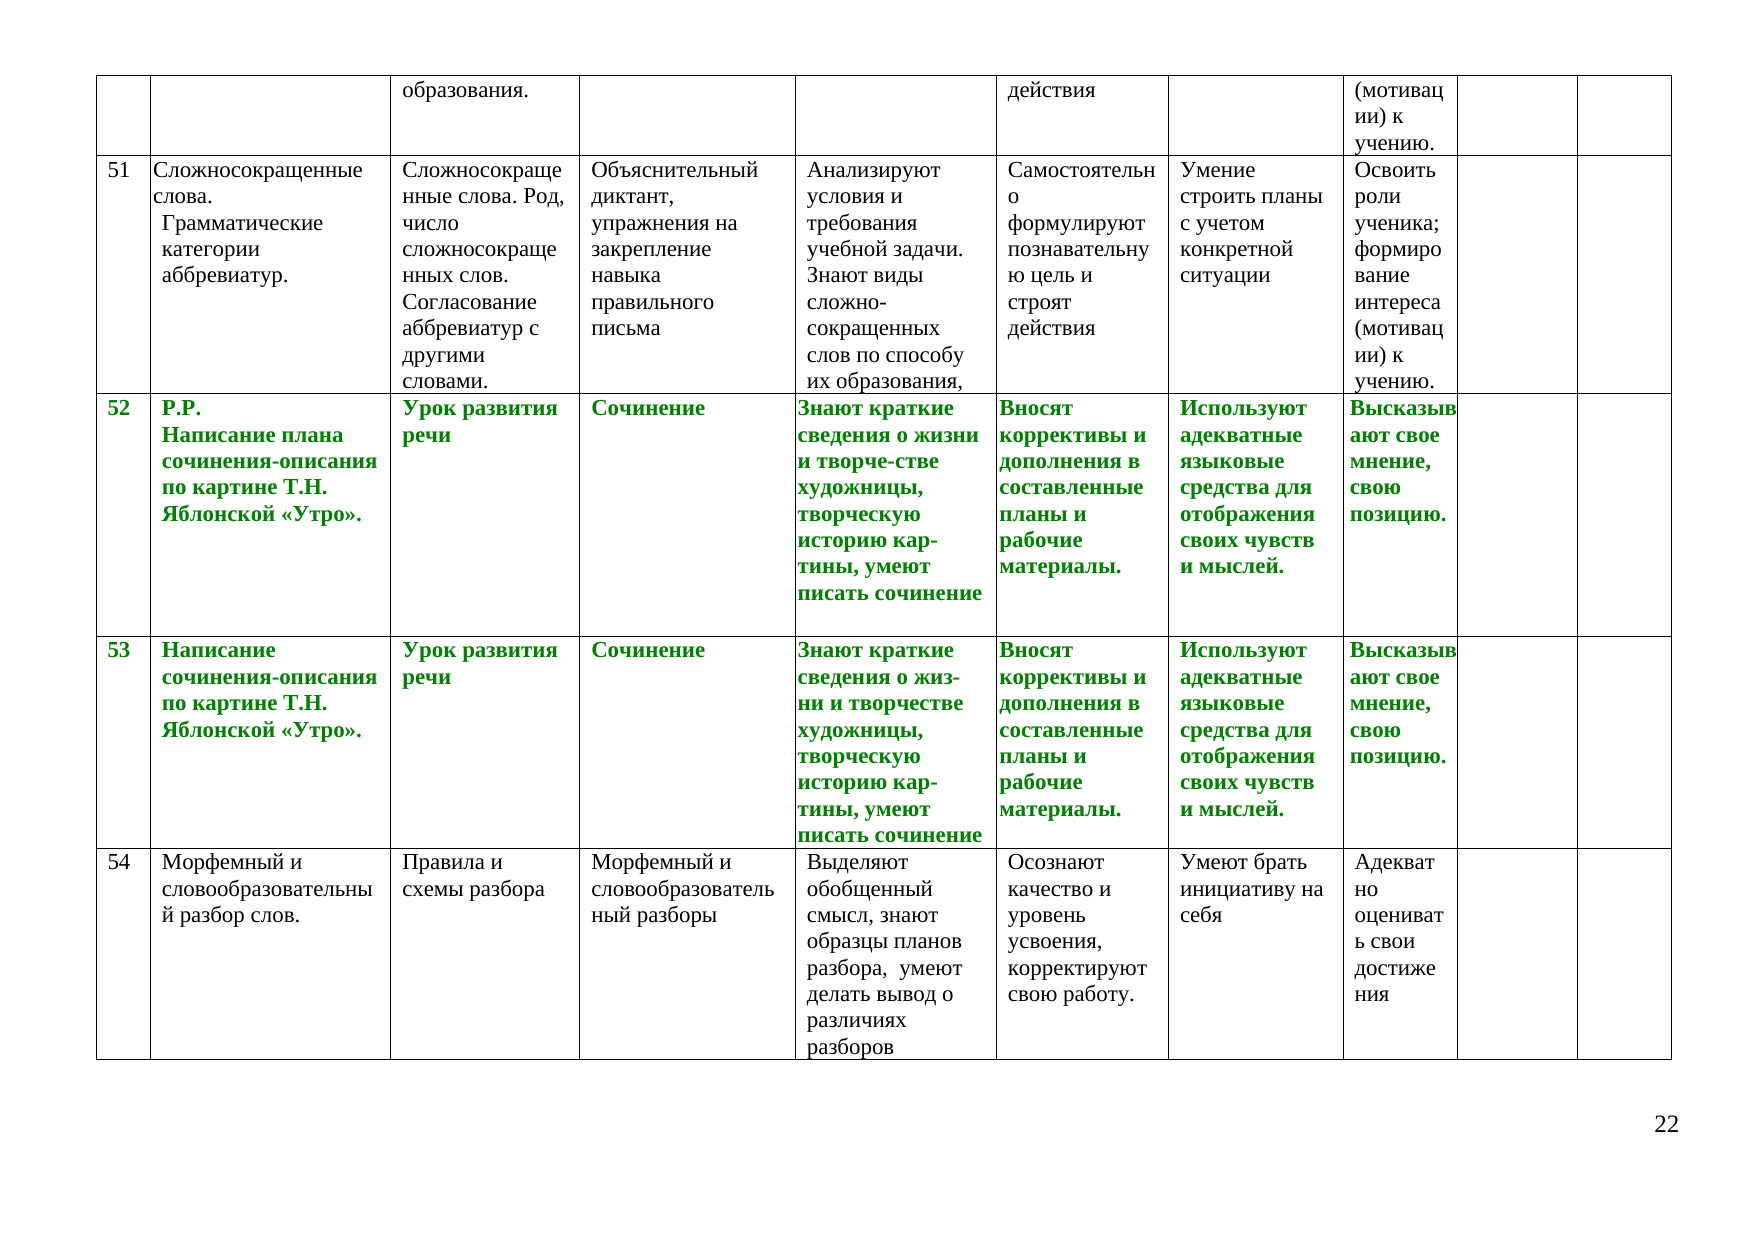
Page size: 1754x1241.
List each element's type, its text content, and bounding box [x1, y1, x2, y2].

table_cell Освоить роли ученика; формирование интереса (мотивации) к учению. [1344, 156, 1457, 393]
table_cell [151, 76, 390, 155]
table_cell Знают краткие сведения о жиз-ни и творчестве художницы, творческую историю кар-тины, умеют писать сочинение [796, 637, 996, 847]
table_cell Анализируют условия и требования учебной задачи. Знают виды сложно-сокращенных слов по способу их образования, [796, 156, 996, 393]
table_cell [580, 76, 795, 155]
table_cell Написание сочинения-описания по картине Т.Н. Яблонской «Утро». [151, 637, 390, 847]
table_cell 50 [97, 76, 150, 155]
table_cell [1169, 76, 1343, 155]
table_cell [1578, 394, 1671, 636]
table_cell Высказывают свое мнение, свою позицию. [1344, 637, 1457, 847]
table_cell Выделяют обобщенный смысл, знают образцы планов разбора, умеют делать вывод о различиях разборов [796, 849, 996, 1059]
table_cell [997, 76, 1168, 155]
table_cell Вносят коррективы и дополнения в составленные планы и рабочие материалы. [997, 394, 1168, 636]
table_cell Правила и схемы разбора [391, 849, 579, 1059]
table_cell [1458, 156, 1577, 393]
table_cell [1578, 849, 1671, 1059]
table_cell Адекватно оценивать свои достижения [1344, 849, 1457, 1059]
table_cell 53 [97, 637, 150, 847]
table_cell [1458, 849, 1577, 1059]
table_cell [391, 76, 579, 155]
table_cell Р.Р. Написание плана сочинения-описания по картине Т.Н. Яблонской «Утро». [151, 394, 390, 636]
table_cell Умеют брать инициативу на себя [1169, 849, 1343, 1059]
table_cell Используют адекватные языковые средства для отображения своих чувств и мыслей. [1169, 637, 1343, 847]
table_cell Знают краткие сведения о жизни и творче-стве художницы, творческую историю кар-тины, умеют писать сочинение [796, 394, 996, 636]
table_cell Вносят коррективы и дополнения в составленные планы и рабочие материалы. [997, 637, 1168, 847]
table_cell [1458, 76, 1577, 155]
table_cell Умение строить планы с учетом конкретной ситуации [1169, 156, 1343, 393]
table_cell Морфемный и словообразовательный разбор слов. [151, 849, 390, 1059]
table_cell [1458, 637, 1577, 847]
table_cell Высказывают свое мнение, свою позицию. [1344, 394, 1457, 636]
table_cell Используют адекватные языковые средства для отображения своих чувств и мыслей. [1169, 394, 1343, 636]
table_cell 51 [97, 156, 150, 393]
table_cell Урок развития речи [391, 394, 579, 636]
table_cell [1344, 76, 1457, 155]
table_cell Сложносокращенные слова. Род, число сложносокращенных слов. Согласование аббревиатур с другими словами. [391, 156, 579, 393]
table_cell [1578, 637, 1671, 847]
table_cell 54 [97, 849, 150, 1059]
table_cell Морфемный и словообразовательный разборы [580, 849, 795, 1059]
table_cell Самостоятельно формулируют познавательную цель и строят действия [997, 156, 1168, 393]
table_cell [1578, 76, 1671, 155]
table_cell Сочинение [580, 637, 795, 847]
table_cell [1458, 394, 1577, 636]
table_cell Сложносокращенные слова. Грамматические категории аббревиатур. [151, 156, 390, 393]
table_cell Сочинение [580, 394, 795, 636]
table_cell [796, 76, 996, 155]
table_cell 52 [97, 394, 150, 636]
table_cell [997, 849, 1168, 1059]
table_cell Объяснительный диктант, упражнения на закрепление навыка правильного письма [580, 156, 795, 393]
table_cell Урок развития речи [391, 637, 579, 847]
table_cell [1578, 156, 1671, 393]
